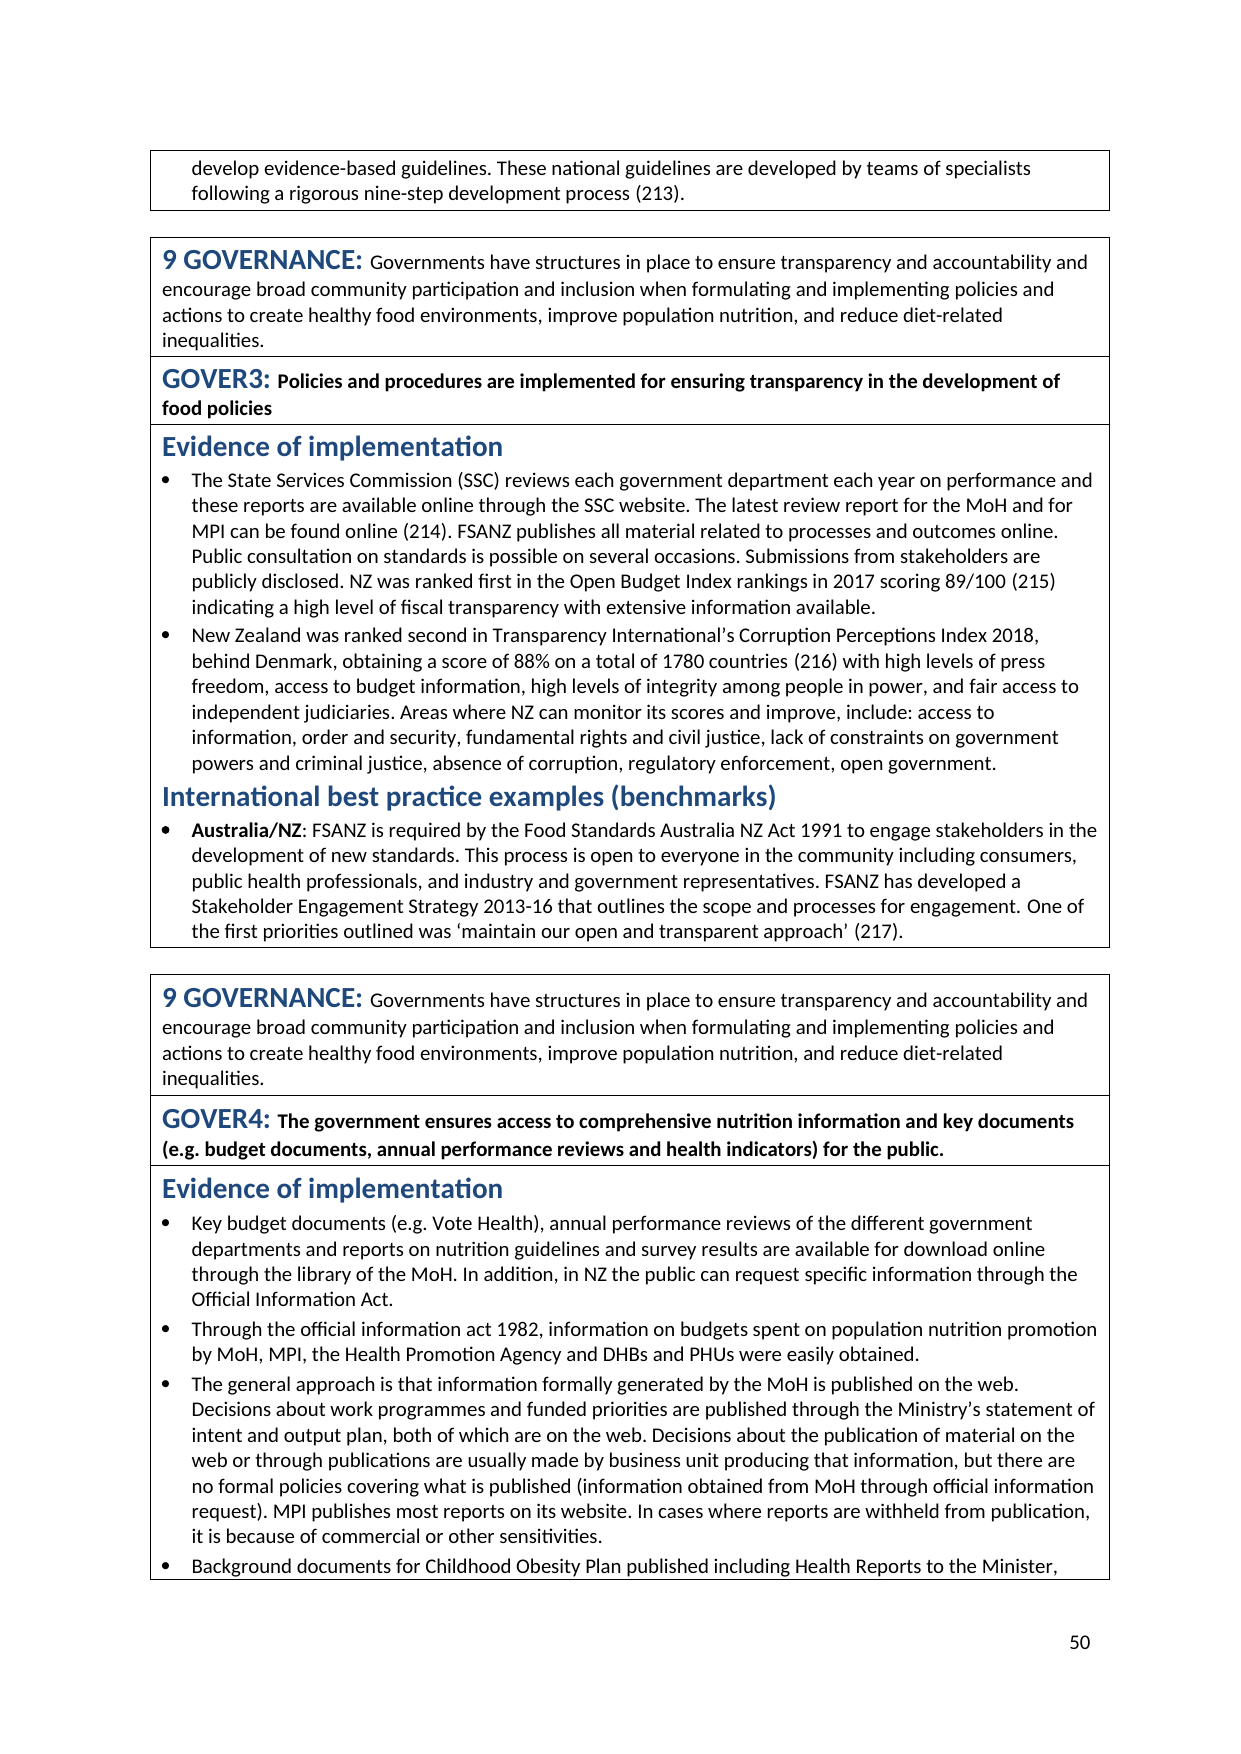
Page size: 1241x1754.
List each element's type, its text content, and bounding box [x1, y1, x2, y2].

table_header 9 GOVERNANCE: Governments have structures in place to ensure transparency and accountability and encourage broad community participation and inclusion when formulating and implementing policies and actions to create healthy food environments, improve population nutrition, and reduce diet-related inequalities. [151, 238, 1109, 356]
table_cell GOVER3: Policies and procedures are implemented for ensuring transparency in the development of food policies [151, 357, 1109, 424]
table_cell Evidence of implementation The State Services Commission (SSC) reviews each government department each year on performance and these reports are available online through the SSC website. The latest review report for the MoH and for MPI can be found online (214). FSANZ publishes all material related to processes and outcomes online. Public consultation on standards is possible on several occasions. Submissions from stakeholders are publicly disclosed. NZ was ranked first in the Open Budget Index rankings in 2017 scoring 89/100 (215) indicating a high level of fiscal transparency with extensive information available. New Zealand was ranked second in Transparency International’s Corruption Perceptions Index 2018, behind Denmark, obtaining a score of 88% on a total of 1780 countries (216) with high levels of press freedom, access to budget information, high levels of integrity among people in power, and fair access to independent judiciaries. Areas where NZ can monitor its scores and improve, include: access to information, order and security, fundamental rights and civil justice, lack of constraints on government powers and criminal justice, absence of corruption, regulatory enforcement, open government. International best practice examples (benchmarks) Australia/NZ: FSANZ is required by the Food Standards Australia NZ Act 1991 to engage stakeholders in the development of new standards. This process is open to everyone in the community including consumers, public health professionals, and industry and government representatives. FSANZ has developed a Stakeholder Engagement Strategy 2013-16 that outlines the scope and processes for engagement. One of the first priorities outlined was ‘maintain our open and transparent approach’ (217). [151, 425, 1109, 947]
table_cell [151, 1166, 1109, 1579]
table_header 9 GOVERNANCE: Governments have structures in place to ensure transparency and accountability and encourage broad community participation and inclusion when formulating and implementing policies and actions to create healthy food environments, improve population nutrition, and reduce diet-related inequalities. [151, 975, 1109, 1095]
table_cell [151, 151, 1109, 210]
table_cell GOVER4: The government ensures access to comprehensive nutrition information and key documents (e.g. budget documents, annual performance reviews and health indicators) for the public. [151, 1096, 1109, 1165]
